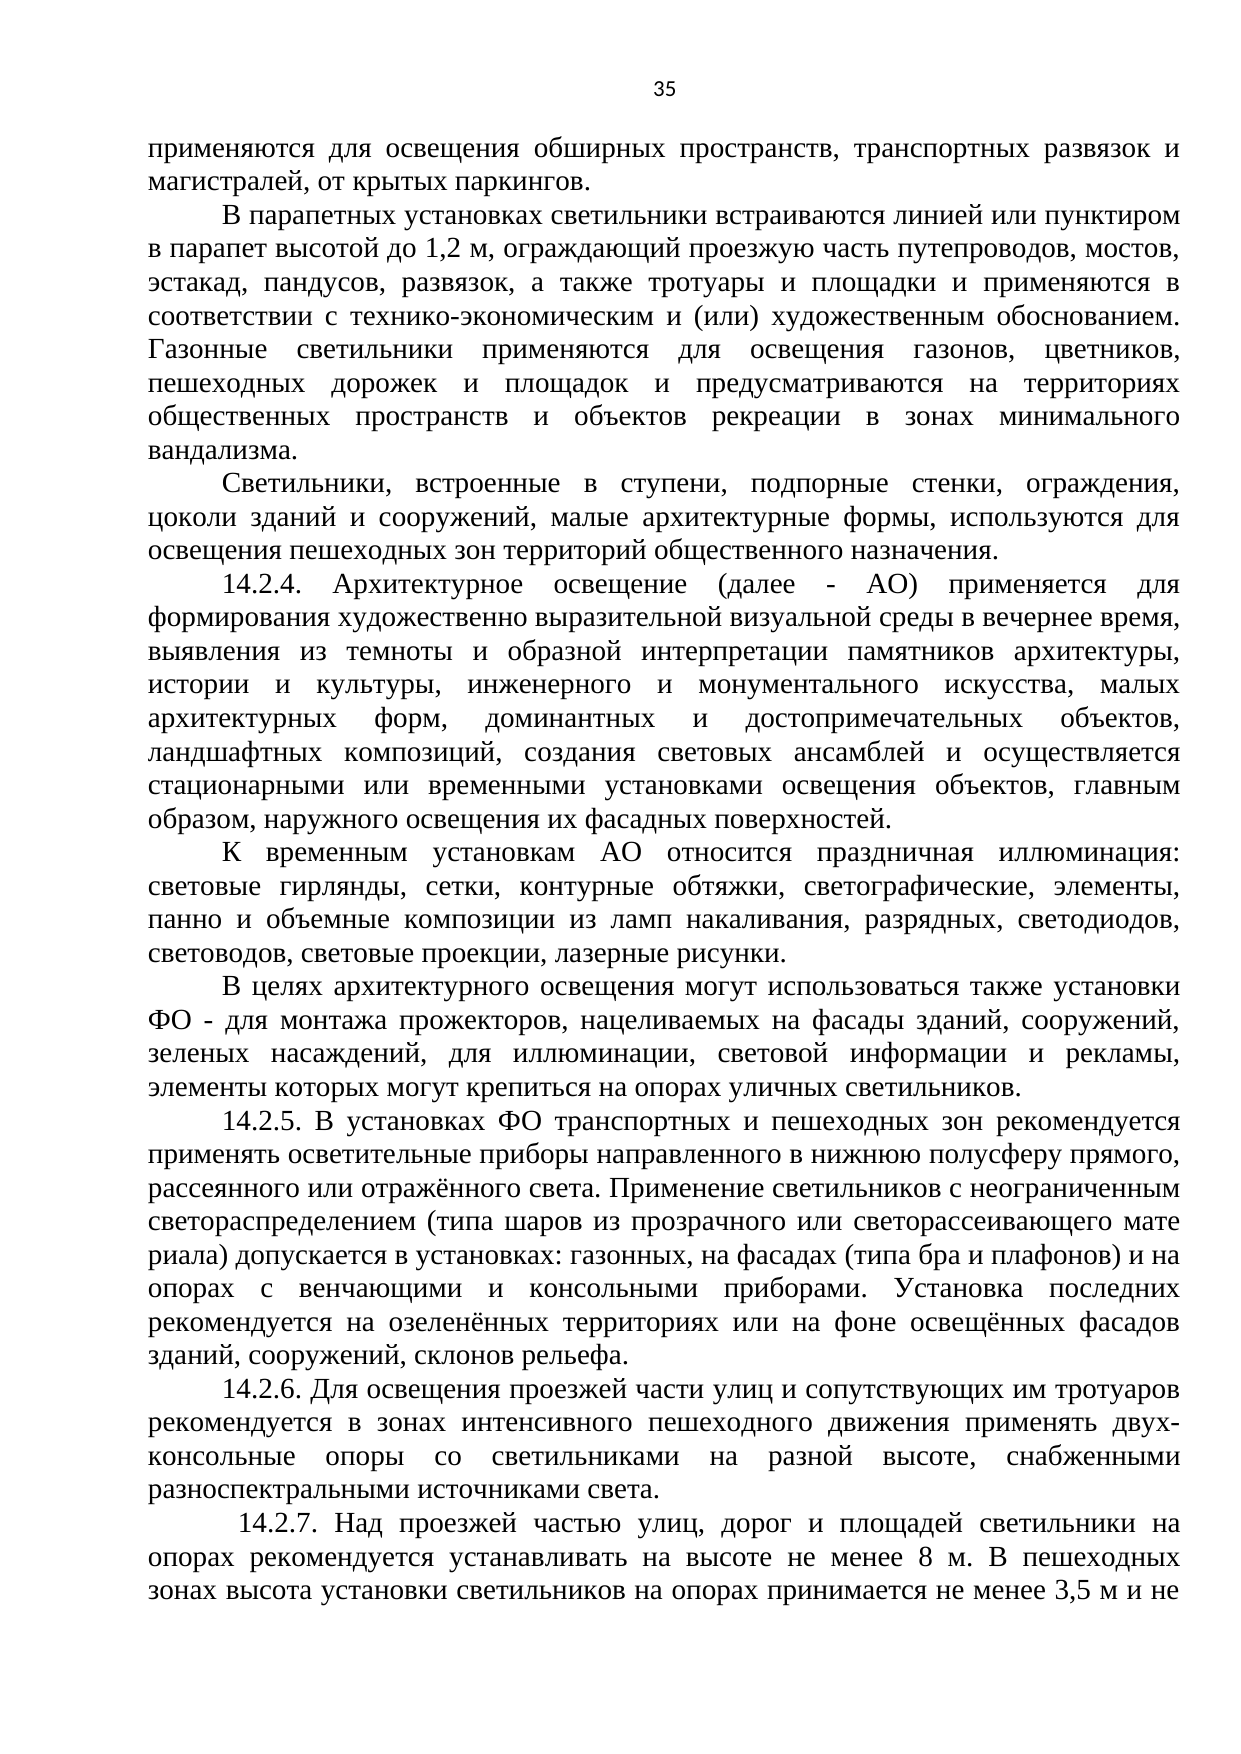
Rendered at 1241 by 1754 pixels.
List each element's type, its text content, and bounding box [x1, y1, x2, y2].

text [148, 130, 1181, 197]
text К временным установкам АО относится праздничная иллюминация: световые гирлянды, сетки, контурные обтяжки, светографические, элементы, панно и объемные композиции из ламп накаливания, разрядных, светодиодов, световодов, световые проекции, лазерные рисунки. [148, 834, 1181, 968]
text В парапетных установках светильники встраиваются линией или пунктиром в парапет высотой до 1,2 м, ограждающий проезжую часть путепроводов, мостов, эстакад, пандусов, развязок, а также тротуары и площадки и применяются в соответствии с технико-экономическим и (или) художественным обоснованием. Газонные светильники применяются для освещения газонов, цветников, пешеходных дорожек и площадок и предусматриваются на территориях общественных пространств и объектов рекреации в зонах минимального вандализма. [148, 197, 1181, 465]
text Светильники, встроенные в ступени, подпорные стенки, ограждения, цоколи зданий и сооружений, малые архитектурные формы, используются для освещения пешеходных зон территорий общественного назначения. [148, 465, 1181, 566]
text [148, 1505, 1181, 1606]
text 14.2.4. Архитектурное освещение (далее - АО) применяется для формирования художественно выразительной визуальной среды в вечернее время, выявления из темноты и образной интерпретации памятников архитектуры, истории и культуры, инженерного и монументального искусства, малых архитектурных форм, доминантных и достопримечательных объектов, ландшафтных композиций, создания световых ансамблей и осуществляется стационарными или временными установками освещения объектов, главным образом, наружного освещения их фасадных поверхностей. [148, 566, 1181, 834]
text 14.2.6. Для освещения проезжей части улиц и сопутствующих им тротуаров рекомендуется в зонах интенсивного пешеходного движения применять двух-консольные опоры со светильниками на разной высоте, снабженными разноспектральными источниками света. [148, 1371, 1181, 1505]
text В целях архитектурного освещения могут использоваться также установки ФО - для монтажа прожекторов, нацеливаемых на фасады зданий, сооружений, зеленых насаждений, для иллюминации, световой информации и рекламы, элементы которых могут крепиться на опорах уличных светильников. [148, 968, 1181, 1103]
text 14.2.5. В установках ФО транспортных и пешеходных зон рекомендуется применять осветительные приборы направленного в нижнюю полусферу прямого, рассеянного или отражённого света. Применение светильников с неограниченным светораспределением (типа шаров из прозрачного или светорассеивающего мате риала) допускается в установках: газонных, на фасадах (типа бра и плафонов) и на опорах с венчающими и консольными приборами. Установка последних рекомендуется на озеленённых территориях или на фоне освещённых фасадов зданий, сооружений, склонов рельефа. [148, 1103, 1181, 1371]
